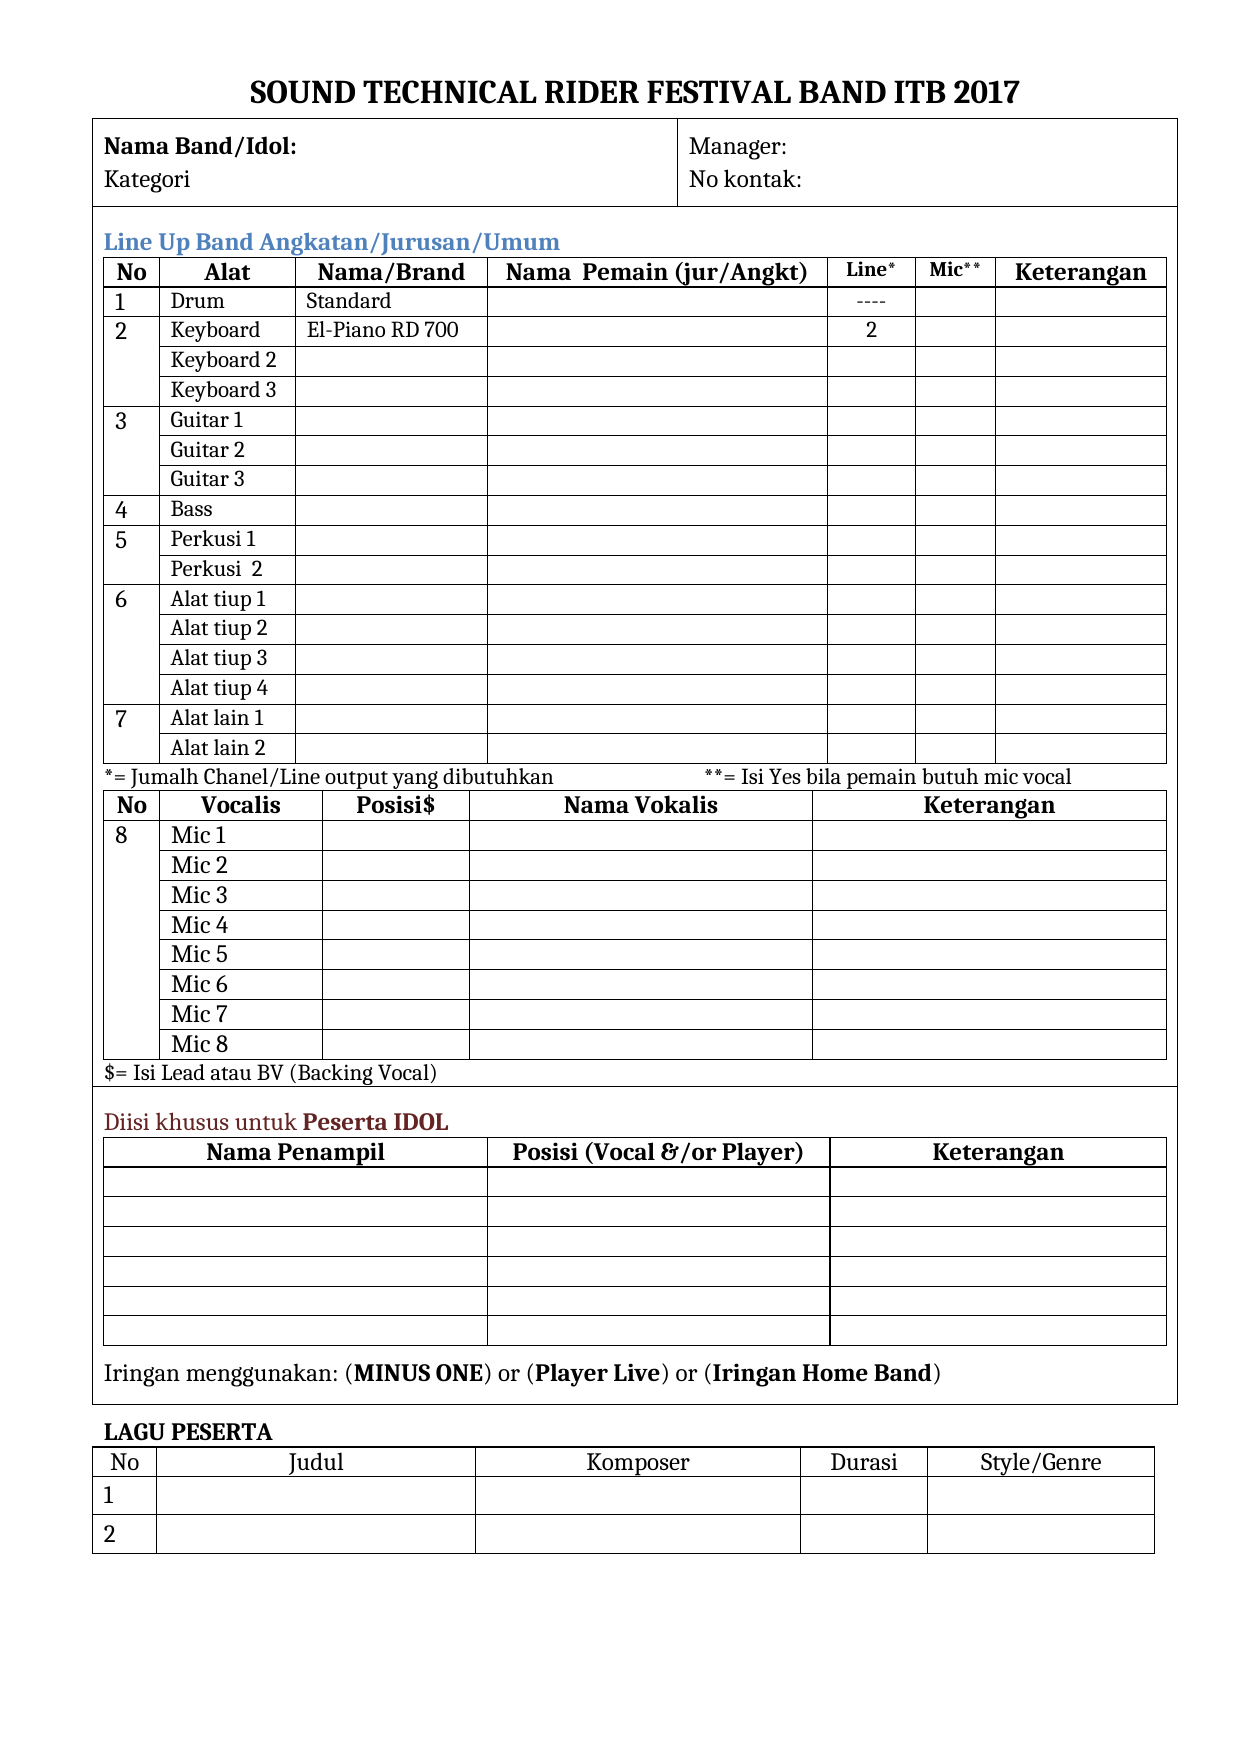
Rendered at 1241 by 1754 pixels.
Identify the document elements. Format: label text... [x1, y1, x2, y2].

table_cell [157, 1515, 475, 1552]
table_cell [801, 1477, 927, 1514]
table_header No [93, 1448, 156, 1476]
table_cell [157, 1477, 475, 1514]
table_header Nama Band/Idol: Kategori [93, 119, 677, 206]
table_cell [928, 1477, 1154, 1514]
table_cell 1 [93, 1477, 156, 1514]
table_cell [476, 1477, 800, 1514]
text LAGU PESERTA [103, 1418, 1167, 1446]
table_header Style/Genre [928, 1448, 1154, 1476]
table_cell 2 [93, 1515, 156, 1552]
table_cell Line Up Band Angkatan/Jurusan/Umum *= Jumalh Chanel/Line output yang dibutuhkan **= Isi Yes bila pemain butuh mic vocal $= Isi Lead atau BV (Backing Vocal) [93, 207, 1177, 1086]
table_header Komposer [476, 1448, 800, 1476]
table_header Manager: No kontak: [678, 119, 1177, 206]
table_cell [801, 1515, 927, 1552]
table_header Judul [157, 1448, 475, 1476]
table_cell [928, 1515, 1154, 1552]
table_cell [476, 1515, 800, 1552]
table_header Durasi [801, 1448, 927, 1476]
table_cell Diisi khusus untuk Peserta IDOL Iringan menggunakan: (MINUS ONE) or (Player Live) or (Iringan Home Band) [93, 1087, 1177, 1404]
